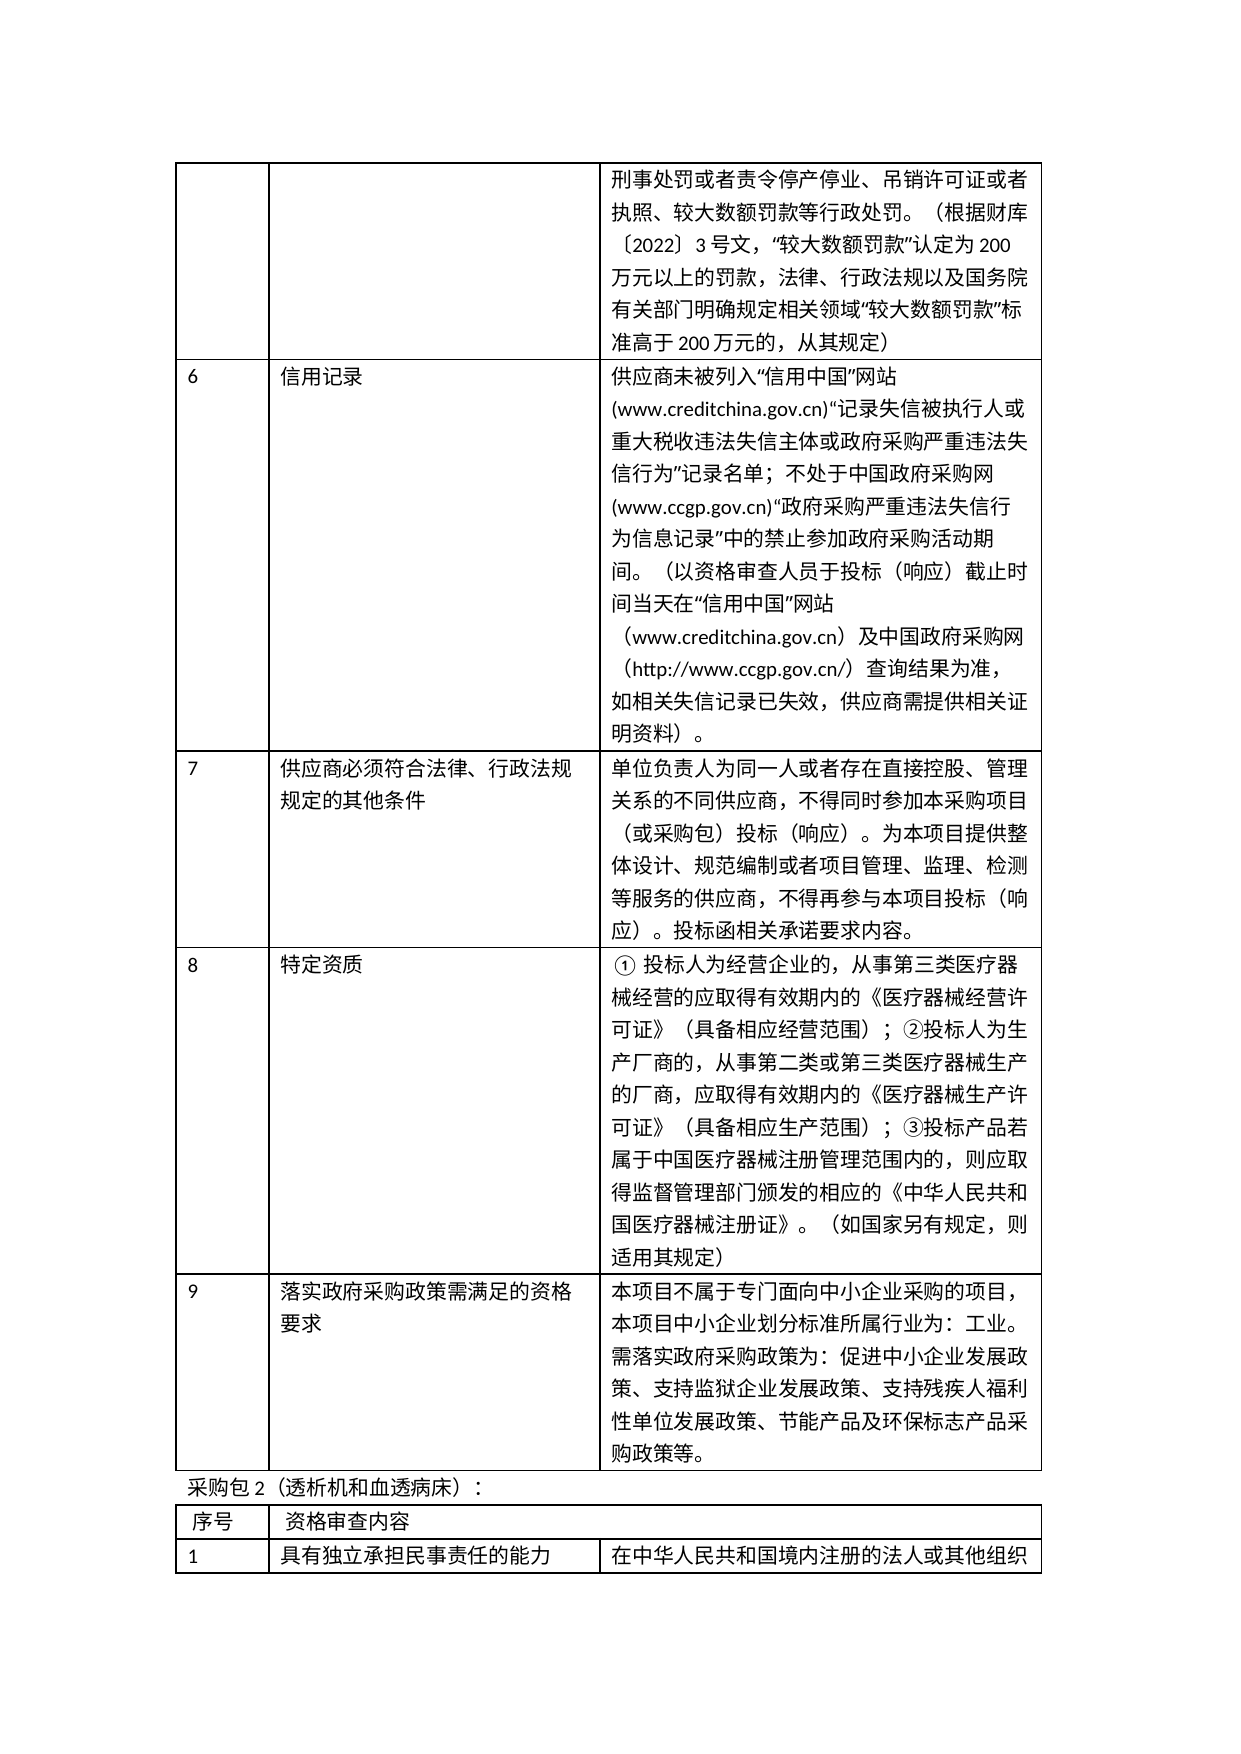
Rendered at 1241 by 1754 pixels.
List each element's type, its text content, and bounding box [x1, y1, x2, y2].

table_cell 8 [177, 948, 268, 1273]
table_header 资格审查内容 [270, 1506, 1041, 1538]
table_cell 落实政府采购政策需满足的资格要求 [270, 1275, 599, 1470]
table_cell 7 [177, 752, 268, 947]
table_cell ①投标人为经营企业的，从事第三类医疗器械经营的应取得有效期内的《医疗器械经营许可证》（具备相应经营范围）；②投标人为生产厂商的，从事第二类或第三类医疗器械生产的厂商，应取得有效期内的《医疗器械生产许可证》（具备相应生产范围）；③投标产品若属于中国医疗器械注册管理范围内的，则应取得监督管理部门颁发的相应的《中华人民共和国医疗器械注册证》。（如国家另有规定，则适用其规定） [601, 948, 1041, 1273]
table_cell 6 [177, 360, 268, 750]
table_cell 供应商必须符合法律、行政法规规定的其他条件 [270, 752, 599, 947]
table_header 序号 [177, 1506, 268, 1538]
table_cell 单位负责人为同一人或者存在直接控股、管理关系的不同供应商，不得同时参加本采购项目（或采购包）投标（响应）。为本项目提供整体设计、规范编制或者项目管理、监理、检测等服务的供应商，不得再参与本项目投标（响应）。投标函相关承诺要求内容。 [601, 752, 1041, 947]
table_cell 本项目不属于专门面向中小企业采购的项目，本项目中小企业划分标准所属行业为：工业。需落实政府采购政策为：促进中小企业发展政策、支持监狱企业发展政策、支持残疾人福利性单位发展政策、节能产品及环保标志产品采购政策等。 [601, 1275, 1041, 1470]
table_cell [601, 164, 1041, 358]
table_cell 1 [177, 1540, 268, 1572]
table_cell 信用记录 [270, 360, 599, 750]
text 采购包2（透析机和血透病床）： [187, 1471, 1053, 1504]
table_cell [601, 1540, 1041, 1572]
table_cell 特定资质 [270, 948, 599, 1273]
table_cell 5 [177, 164, 268, 358]
table_cell 9 [177, 1275, 268, 1470]
table_cell 供应商未被列入“信用中国”网站(www.creditchina.gov.cn)“记录失信被执行人或重大税收违法失信主体或政府采购严重违法失信行为”记录名单；不处于中国政府采购网(www.ccgp.gov.cn)“政府采购严重违法失信行为信息记录”中的禁止参加政府采购活动期间。（以资格审查人员于投标（响应）截止时间当天在“信用中国”网站（www.creditchina.gov.cn）及中国政府采购网（http://www.ccgp.gov.cn/）查询结果为准，如相关失信记录已失效，供应商需提供相关证明资料）。 [601, 360, 1041, 750]
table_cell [270, 164, 599, 358]
table_cell 具有独立承担民事责任的能力 [270, 1540, 599, 1572]
